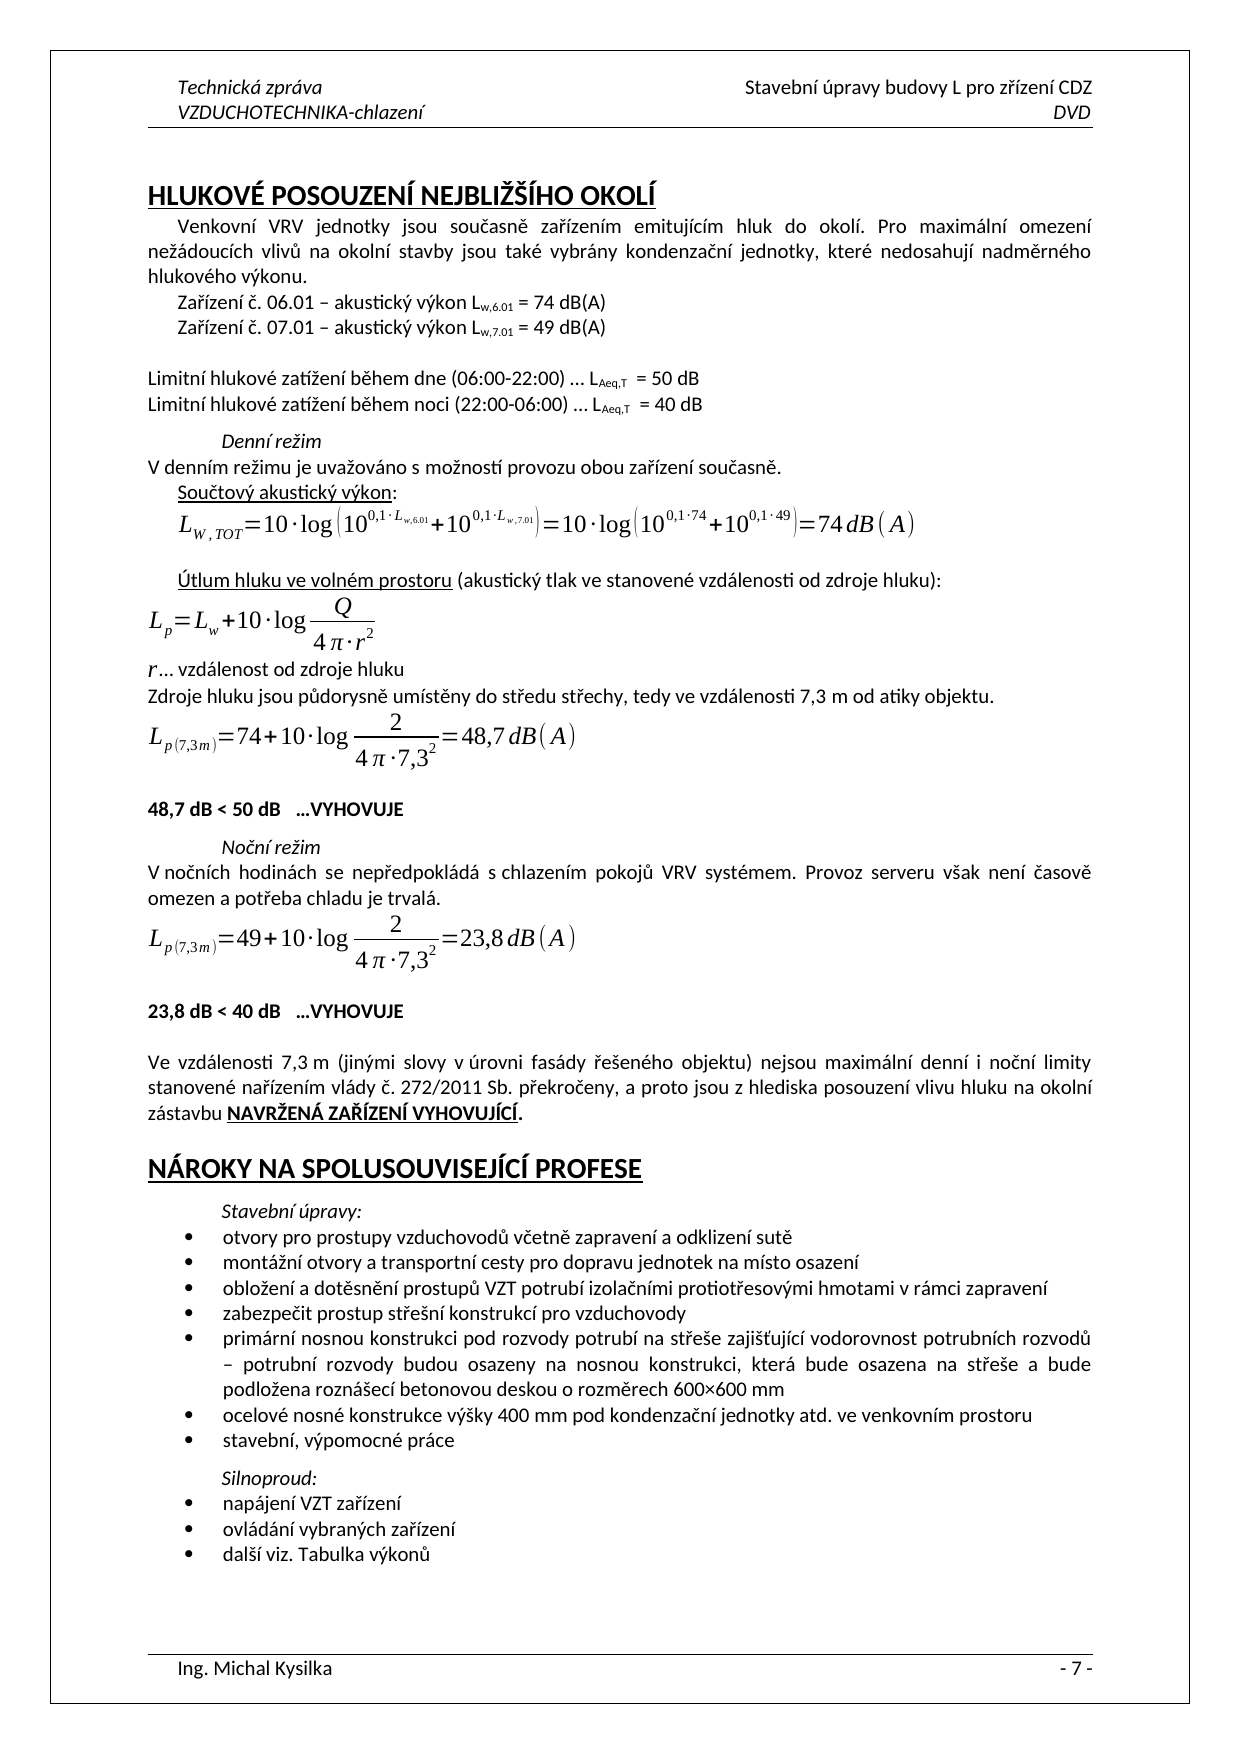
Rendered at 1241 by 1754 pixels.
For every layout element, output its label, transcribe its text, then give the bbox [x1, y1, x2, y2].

list ovládání vybraných zařízení [185, 1516, 1093, 1541]
subtitle Silnoproud: [148, 1465, 1093, 1491]
text Zdroje hluku jsou půdorysně umístěny do středu střechy, tedy ve vzdálenosti 7,3 m od atiky objektu. [148, 683, 1093, 708]
text … vzdálenost od zdroje hluku [148, 655, 1093, 683]
list další viz. Tabulka výkonů [185, 1541, 1093, 1567]
text Venkovní VRV jednotky jsou současně zařízením emitujícím hluk do okolí. Pro maximální omezení nežádoucích vlivů na okolní stavby jsou také vybrány kondenzační jednotky, které nedosahují nadměrného hlukového výkonu. [148, 213, 1093, 289]
text 48,7 dB < 50 dB …VYHOVUJE [148, 796, 1093, 822]
text Zařízení č. 07.01 – akustický výkon Lw,7.01 = 49 dB(A) [148, 314, 1093, 340]
text Limitní hlukové zatížení během dne (06:00-22:00) … LAeq,T = 50 dB [148, 365, 1093, 391]
list otvory pro prostupy vzduchovodů včetně zapravení a odklizení sutě [185, 1224, 1093, 1249]
subtitle HLUKOVÉ POSOUZENÍ NEJBLIŽŠÍHO OKOLÍ [148, 177, 1093, 213]
text Ve vzdálenosti 7,3 m (jinými slovy v úrovni fasády řešeného objektu) nejsou maximální denní i noční limity stanovené nařízením vlády č. 272/2011 Sb. překročeny, a proto jsou z hlediska posouzení vlivu hluku na okolní zástavbu NAVRŽENÁ ZAŘÍZENÍ VYHOVUJÍCÍ. [148, 1049, 1093, 1125]
subtitle Stavební úpravy: [148, 1198, 1093, 1224]
list montážní otvory a transportní cesty pro dopravu jednotek na místo osazení [185, 1249, 1093, 1275]
list ocelové nosné konstrukce výšky 400 mm pod kondenzační jednotky atd. ve venkovním prostoru [185, 1402, 1093, 1427]
list zabezpečit prostup střešní konstrukcí pro vzduchovody [185, 1300, 1093, 1326]
text Součtový akustický výkon: [148, 479, 1093, 505]
text 23,8 dB < 40 dB …VYHOVUJE [148, 998, 1093, 1024]
text V nočních hodinách se nepředpokládá s chlazením pokojů VRV systémem. Provoz serveru však není časově omezen a potřeba chladu je trvalá. [148, 859, 1093, 910]
text Limitní hlukové zatížení během noci (22:00-06:00) … LAeq,T = 40 dB [148, 391, 1093, 416]
subtitle NÁROKY NA SPOLUSOUVISEJÍCÍ PROFESE [148, 1150, 1093, 1186]
list napájení VZT zařízení [185, 1491, 1093, 1516]
subtitle Noční režim [148, 834, 1093, 859]
list stavební, výpomocné práce [185, 1427, 1093, 1453]
text Zařízení č. 06.01 – akustický výkon Lw,6.01 = 74 dB(A) [148, 289, 1093, 314]
list obložení a dotěsnění prostupů VZT potrubí izolačními protiotřesovými hmotami v rámci zapravení [185, 1275, 1093, 1300]
subtitle Denní režim [148, 429, 1093, 454]
text Útlum hluku ve volném prostoru (akustický tlak ve stanovené vzdálenosti od zdroje hluku): [148, 567, 1093, 593]
list primární nosnou konstrukci pod rozvody potrubí na střeše zajišťující vodorovnost potrubních rozvodů – potrubní rozvody budou osazeny na nosnou konstrukci, která bude osazena na střeše a bude podložena roznášecí betonovou deskou o rozměrech 600×600 mm [185, 1326, 1093, 1402]
text V denním režimu je uvažováno s možností provozu obou zařízení současně. [148, 454, 1093, 479]
